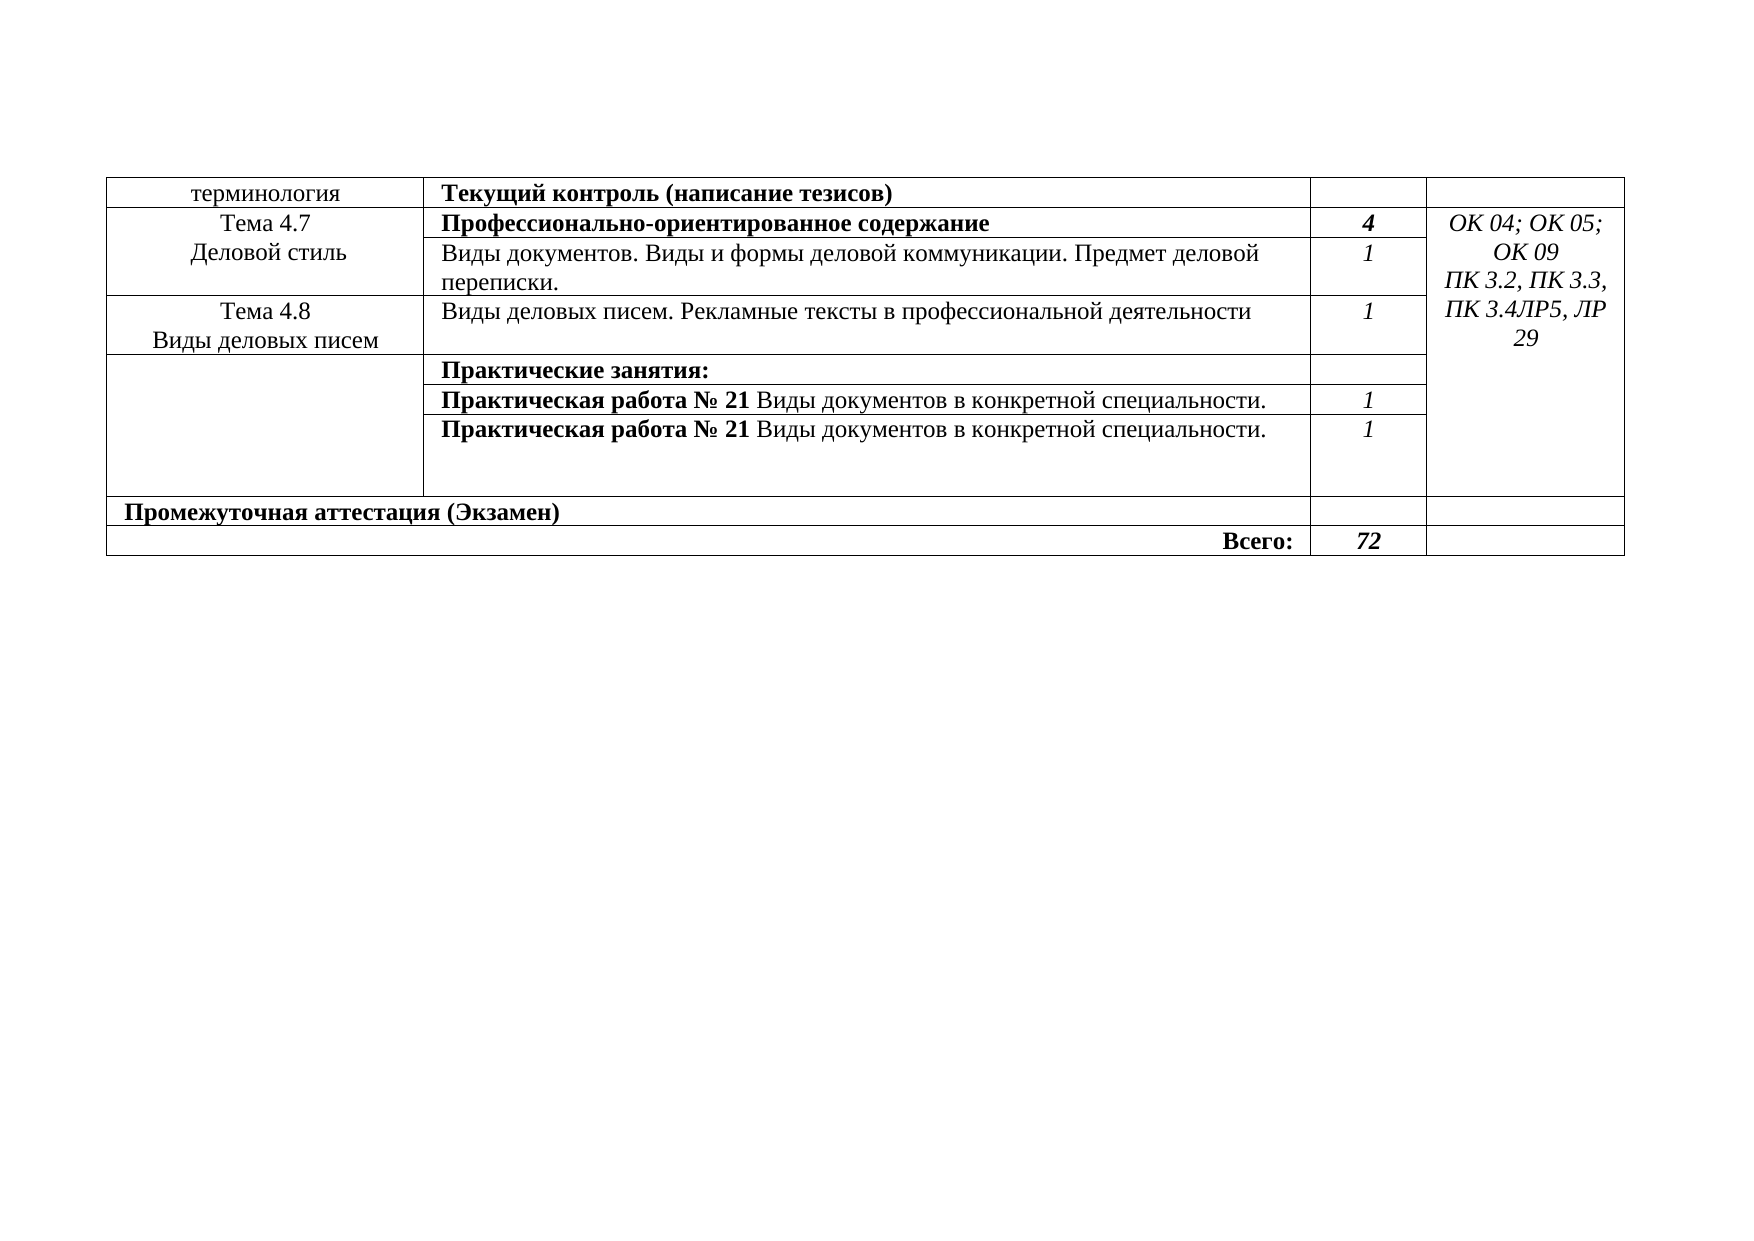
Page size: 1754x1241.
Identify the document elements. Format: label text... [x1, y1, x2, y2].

table_cell 72 [1311, 526, 1426, 555]
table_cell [107, 178, 423, 207]
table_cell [424, 178, 1310, 207]
table_cell Практическая работа № 21 Виды документов в конкретной специальности. [424, 415, 1310, 496]
table_cell Тема 4.7 Деловой стиль [107, 208, 423, 295]
table_cell 1 [1311, 415, 1426, 496]
table_cell Всего: [107, 526, 1310, 555]
table_cell 1 [1311, 385, 1426, 413]
table_cell 1 [1311, 296, 1426, 354]
table_cell [1311, 497, 1426, 525]
table_cell Виды документов. Виды и формы деловой коммуникации. Предмет деловой переписки. [424, 238, 1310, 295]
table_cell Практическая работа № 21 Виды документов в конкретной специальности. [424, 385, 1310, 413]
table_cell [107, 355, 423, 496]
table_cell [1427, 526, 1624, 555]
table_cell Практические занятия: [424, 355, 1310, 384]
table_cell 1 [1311, 178, 1426, 207]
table_cell Виды деловых писем. Рекламные тексты в профессиональной деятельности [424, 296, 1310, 354]
table_cell 4 [1311, 208, 1426, 237]
table_cell [1311, 355, 1426, 384]
table_cell ОК 04; ОК 05; ОК 09 ПК 3.2, ПК 3.3, ПК 3.4ЛР5, ЛР 29 [1427, 208, 1624, 496]
table_cell 1 [1311, 238, 1426, 295]
table_cell Тема 4.8 Виды деловых писем [107, 296, 423, 354]
table_cell Промежуточная аттестация (Экзамен) [107, 497, 1310, 525]
table_cell Профессионально-ориентированное содержание [424, 208, 1310, 237]
table_cell [1427, 497, 1624, 525]
